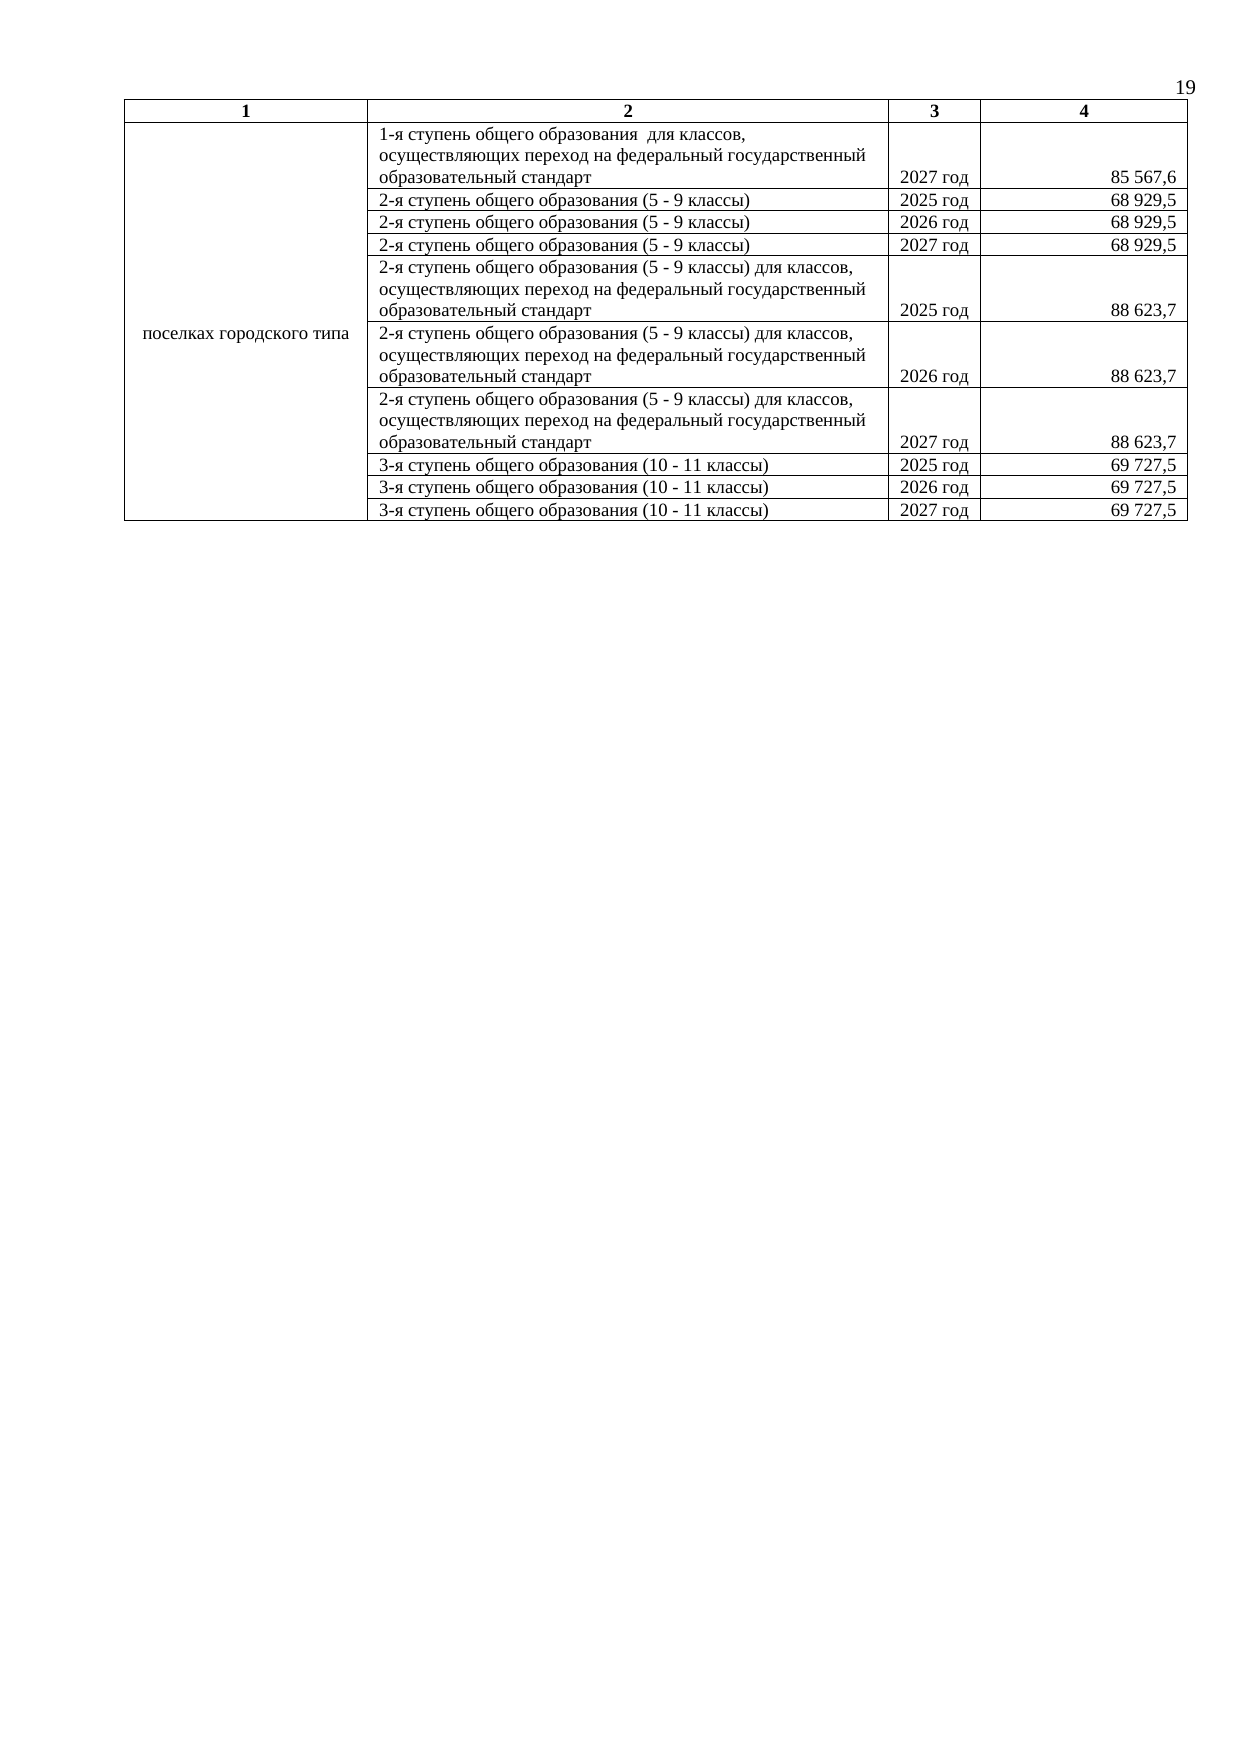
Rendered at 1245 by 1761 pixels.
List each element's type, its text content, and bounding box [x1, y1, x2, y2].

table_cell 2-я ступень общего образования (5 - 9 классы) [368, 234, 888, 255]
table_cell 88 623,7 [981, 322, 1187, 387]
table_cell 68 929,5 [981, 189, 1187, 210]
table_cell 2025 год [889, 189, 980, 210]
table_cell 2027 год [889, 499, 980, 520]
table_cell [368, 123, 888, 187]
table_cell 69 727,5 [981, 476, 1187, 498]
table_cell 2-я ступень общего образования (5 - 9 классы) [368, 211, 888, 233]
table_cell 2-я ступень общего образования (5 - 9 классы) для классов, осуществляющих переход на федеральный государственный образовательный стандарт [368, 388, 888, 452]
table_header 3 [889, 100, 980, 122]
table_cell 2027 год [889, 234, 980, 255]
table_cell 69 727,5 [981, 499, 1187, 520]
table_cell 2-я ступень общего образования (5 - 9 классы) для классов, осуществляющих переход на федеральный государственный образовательный стандарт [368, 322, 888, 387]
table_cell 2025 год [889, 256, 980, 321]
table_header 1 [125, 100, 367, 122]
table_cell 3-я ступень общего образования (10 - 11 классы) [368, 476, 888, 498]
table_cell 69 727,5 [981, 454, 1187, 475]
table_cell 2025 год [889, 454, 980, 475]
table_cell 2026 год [889, 476, 980, 498]
table_cell 88 623,7 [981, 388, 1187, 452]
table_cell 85 567,6 [981, 123, 1187, 187]
table_cell 3-я ступень общего образования (10 - 11 классы) [368, 499, 888, 520]
table_header 2 [368, 100, 888, 122]
table_cell 2027 год [889, 388, 980, 452]
table_cell 2-я ступень общего образования (5 - 9 классы) для классов, осуществляющих переход на федеральный государственный образовательный стандарт [368, 256, 888, 321]
table_cell 3-я ступень общего образования (10 - 11 классы) [368, 454, 888, 475]
table_cell 2026 год [889, 211, 980, 233]
table_header 4 [981, 100, 1187, 122]
table_cell 2026 год [889, 322, 980, 387]
table_cell 68 929,5 [981, 211, 1187, 233]
table_cell 88 623,7 [981, 256, 1187, 321]
table_cell 2027 год [889, 123, 980, 187]
table_cell 68 929,5 [981, 234, 1187, 255]
table_cell 2-я ступень общего образования (5 - 9 классы) [368, 189, 888, 210]
